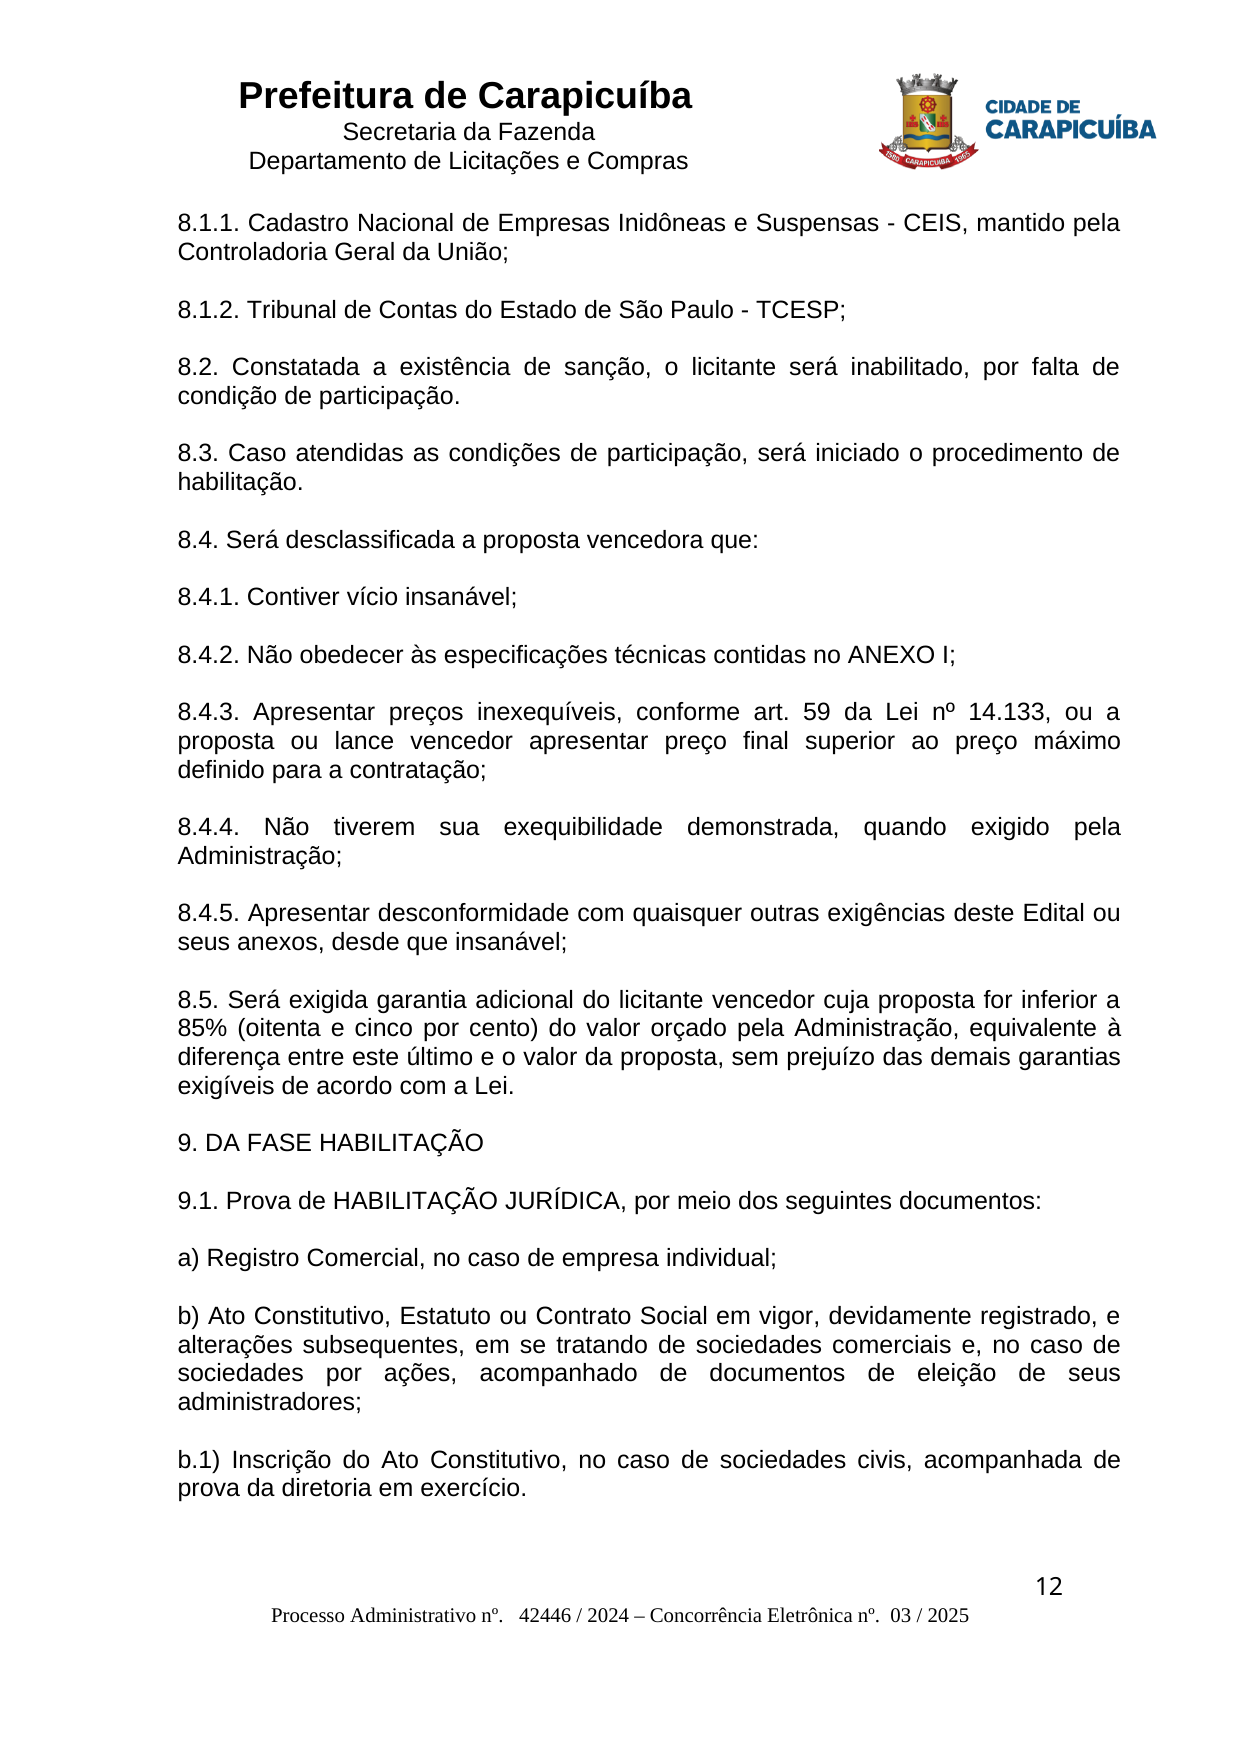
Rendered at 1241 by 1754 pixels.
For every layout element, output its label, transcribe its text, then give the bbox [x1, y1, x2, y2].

text b.1) Inscrição do Ato Constitutivo, no caso de sociedades civis, acompanhada de prova da diretoria em exercício. [177, 1445, 1122, 1502]
text 8.4.4. Não tiverem sua exequibilidade demonstrada, quando exigido pela Administração; [177, 812, 1122, 870]
text 8.4.5. Apresentar desconformidade com quaisquer outras exigências deste Edital ou seus anexos, desde que insanável; [177, 898, 1122, 956]
text 8.1.1. Cadastro Nacional de Empresas Inidôneas e Suspensas - CEIS, mantido pela Controladoria Geral da União; [177, 208, 1122, 266]
text 9. DA FASE HABILITAÇÃO [177, 1128, 1122, 1157]
text 8.5. Será exigida garantia adicional do licitante vencedor cuja proposta for inferior a 85% (oitenta e cinco por cento) do valor orçado pela Administração, equivalente à diferença entre este último e o valor da proposta, sem prejuízo das demais garantias exigíveis de acordo com a Lei. [177, 985, 1122, 1100]
text 8.4.2. Não obedecer às especificações técnicas contidas no ANEXO I; [177, 640, 1122, 668]
text 8.4. Será desclassificada a proposta vencedora que: [177, 525, 1122, 553]
text 8.2. Constatada a existência de sanção, o licitante será inabilitado, por falta de condição de participação. [177, 352, 1122, 410]
text 8.3. Caso atendidas as condições de participação, será iniciado o procedimento de habilitação. [177, 438, 1122, 496]
text a) Registro Comercial, no caso de empresa individual; [177, 1243, 1122, 1272]
text b) Ato Constitutivo, Estatuto ou Contrato Social em vigor, devidamente registrado, e alterações subsequentes, em se tratando de sociedades comerciais e, no caso de sociedades por ações, acompanhado de documentos de eleição de seus administradores; [177, 1301, 1122, 1416]
text 8.4.1. Contiver vício insanável; [177, 582, 1122, 611]
text 9.1. Prova de HABILITAÇÃO JURÍDICA, por meio dos seguintes documentos: [177, 1186, 1122, 1215]
picture [877, 65, 1159, 172]
text 8.1.2. Tribunal de Contas do Estado de São Paulo - TCESP; [177, 295, 1122, 323]
text 8.4.3. Apresentar preços inexequíveis, conforme art. 59 da Lei nº 14.133, ou a proposta ou lance vencedor apresentar preço final superior ao preço máximo definido para a contratação; [177, 697, 1122, 783]
